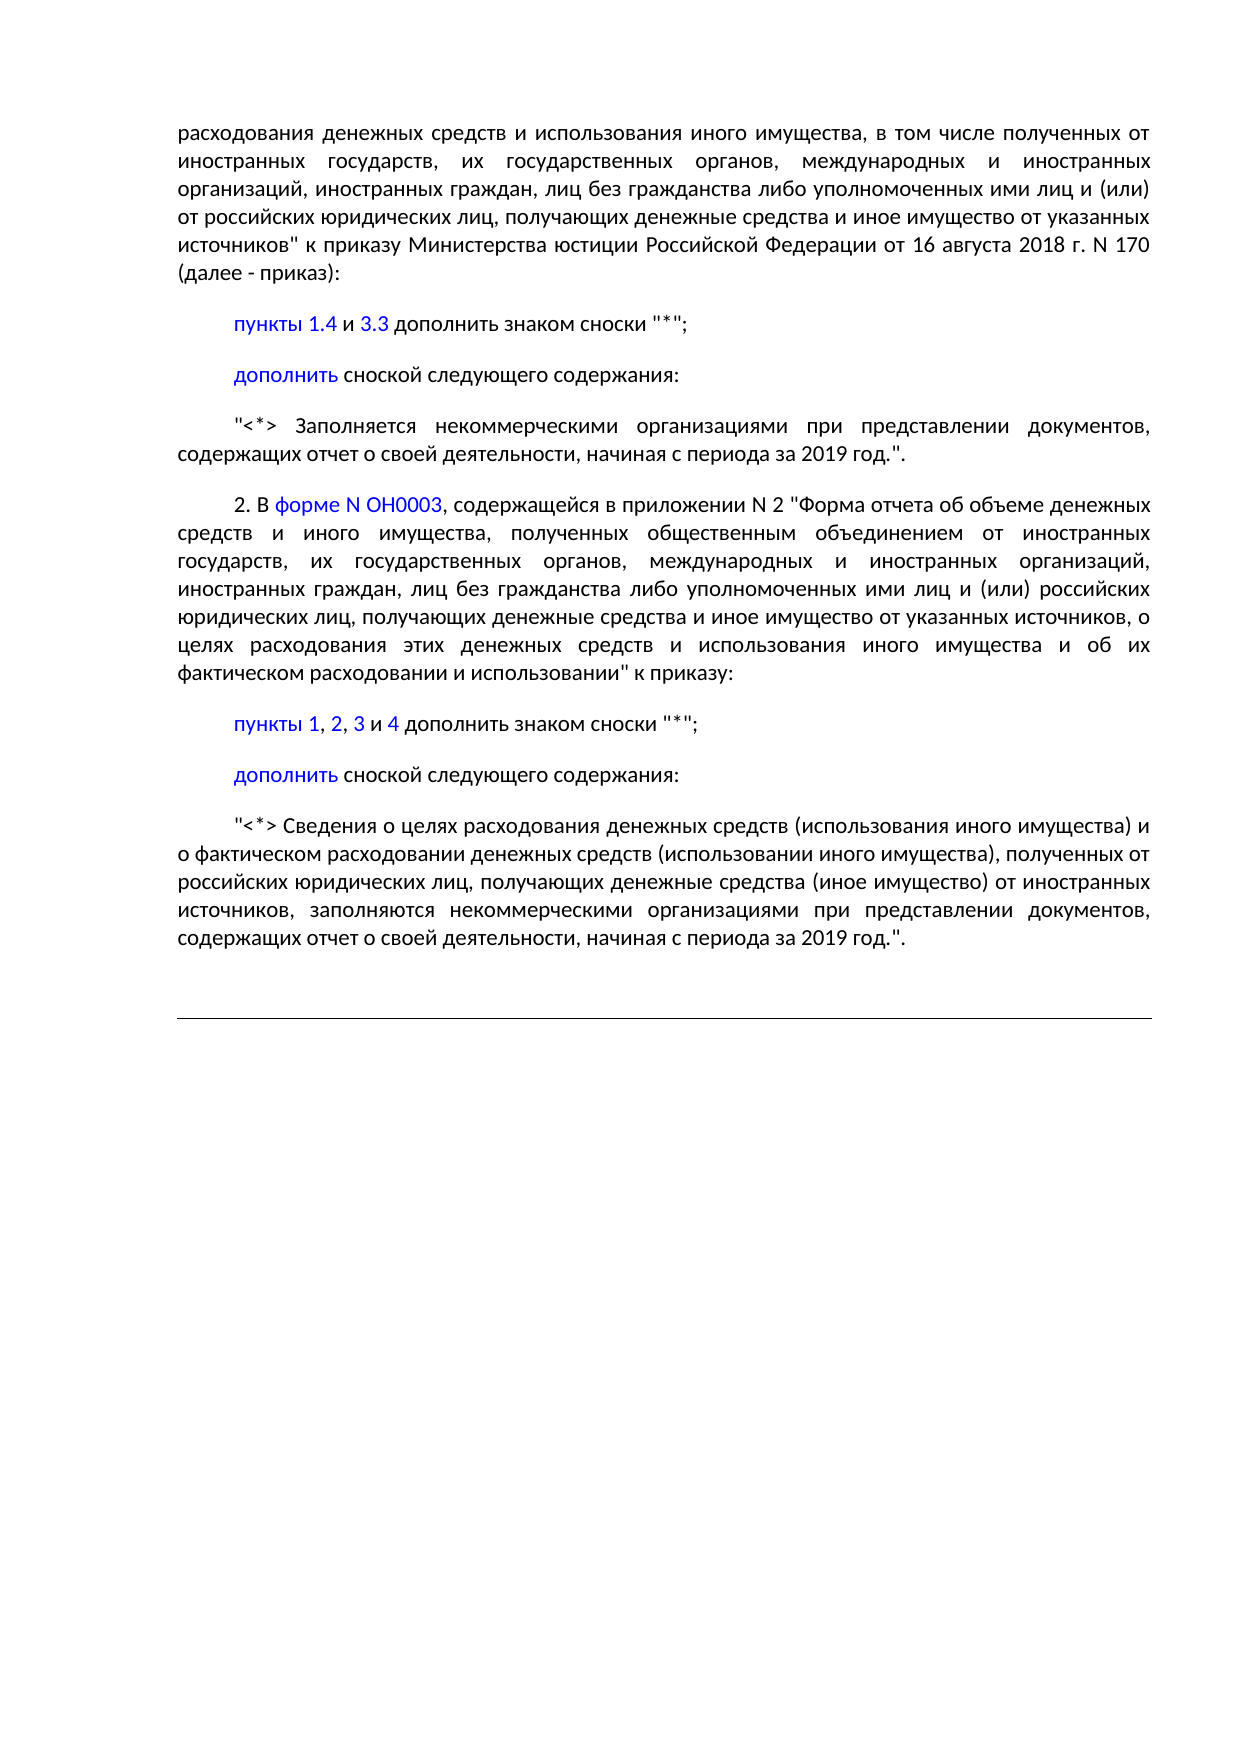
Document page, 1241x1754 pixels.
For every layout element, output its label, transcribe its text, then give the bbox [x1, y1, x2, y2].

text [177, 118, 1152, 286]
text дополнить сноской следующего содержания: [177, 360, 1152, 388]
text пункты 1, 2, 3 и 4 дополнить знаком сноски "*"; [177, 709, 1152, 737]
text 2. В форме N ОН0003, содержащейся в приложении N 2 "Форма отчета об объеме денежных средств и иного имущества, полученных общественным объединением от иностранных государств, их государственных органов, международных и иностранных организаций, иностранных граждан, лиц без гражданства либо уполномоченных ими лиц и (или) российских юридических лиц, получающих денежные средства и иное имущество от указанных источников, о целях расходования этих денежных средств и использования иного имущества и об их фактическом расходовании и использовании" к приказу: [177, 490, 1152, 686]
text "<*> Заполняется некоммерческими организациями при представлении документов, содержащих отчет о своей деятельности, начиная с периода за 2019 год.". [177, 411, 1152, 467]
text пункты 1.4 и 3.3 дополнить знаком сноски "*"; [177, 309, 1152, 337]
text дополнить сноской следующего содержания: [177, 760, 1152, 788]
text "<*> Сведения о целях расходования денежных средств (использования иного имущества) и о фактическом расходовании денежных средств (использовании иного имущества), полученных от российских юридических лиц, получающих денежные средства (иное имущество) от иностранных источников, заполняются некоммерческими организациями при представлении документов, содержащих отчет о своей деятельности, начиная с периода за 2019 год.". [177, 811, 1152, 951]
